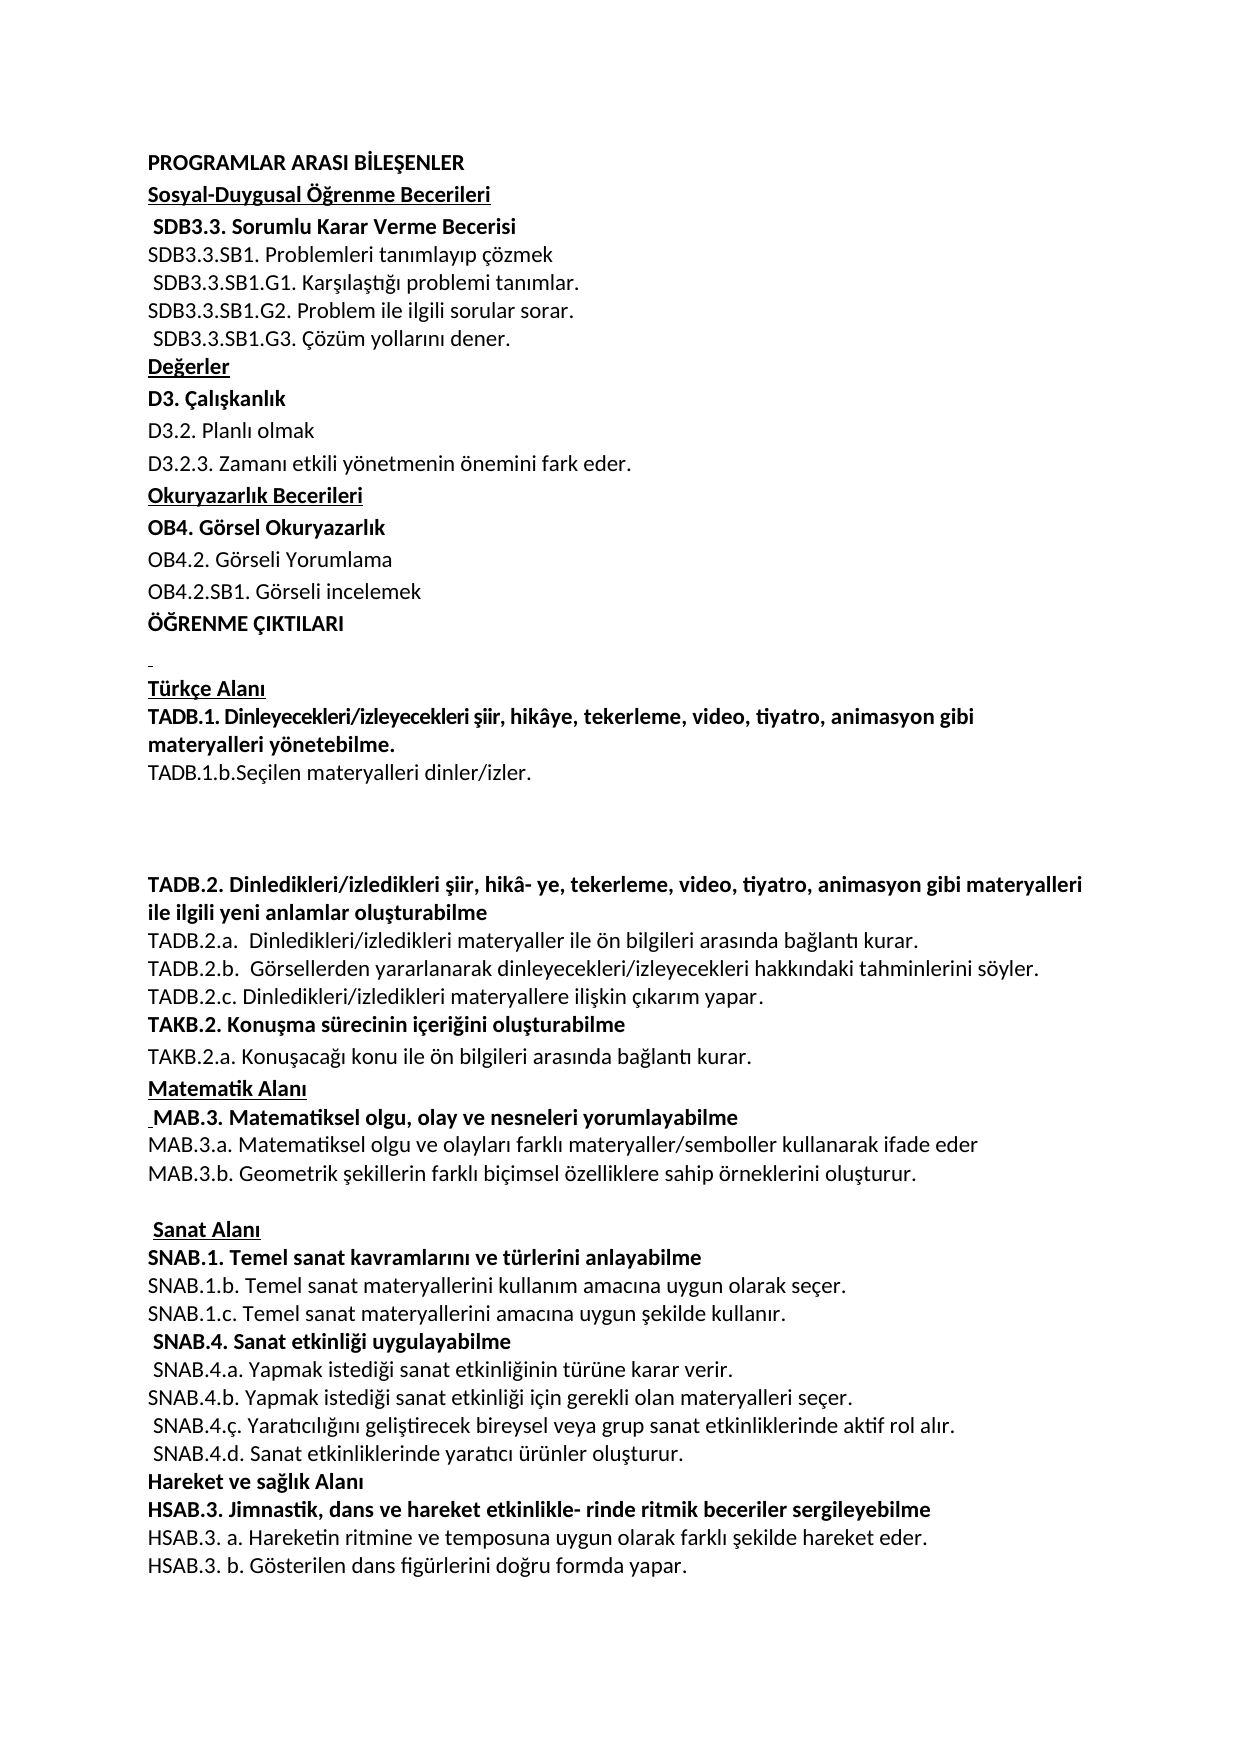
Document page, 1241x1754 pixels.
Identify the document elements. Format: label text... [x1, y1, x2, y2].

text SDB3.3. Sorumlu Karar Verme Becerisi [148, 212, 1093, 240]
text D3. Çalışkanlık [148, 384, 1093, 412]
text OB4.2. Görseli Yorumlama [148, 545, 1093, 573]
text SNAB.4.b. Yapmak istediği sanat etkinliği için gerekli olan materyalleri seçer. [148, 1383, 1093, 1411]
text TADB.2. Dinledikleri/izledikleri şiir, hikâ- ye, tekerleme, video, tiyatro, animasyon gibi materyalleri ile ilgili yeni anlamlar oluşturabilme [148, 870, 1093, 926]
text MAB.3. Matematiksel olgu, olay ve nesneleri yorumlayabilme [148, 1103, 1093, 1131]
text D3.2.3. Zamanı etkili yönetmenin önemini fark eder. [148, 449, 1093, 477]
text OB4.2.SB1. Görseli incelemek [148, 577, 1093, 605]
text TADB.1. Dinleyecekleri/izleyecekleri şiir, hikâye, tekerleme, video, tiyatro, animasyon gibi materyalleri yönetebilme. [148, 702, 1093, 758]
text D3.2. Planlı olmak [148, 416, 1093, 444]
text SDB3.3.SB1. Problemleri tanımlayıp çözmek [148, 240, 1093, 268]
text SNAB.4.d. Sanat etkinliklerinde yaratıcı ürünler oluşturur. [148, 1439, 1093, 1467]
text OB4. Görsel Okuryazarlık [148, 513, 1093, 541]
text SDB3.3.SB1.G2. Problem ile ilgili sorular sorar. [148, 296, 1093, 324]
text TADB.1.b.Seçilen materyalleri dinler/izler. [148, 758, 1093, 786]
text TAKB.2.a. Konuşacağı konu ile ön bilgileri arasında bağlantı kurar. [148, 1042, 1093, 1070]
text PROGRAMLAR ARASI BİLEŞENLER [148, 148, 1093, 176]
text HSAB.3. a. Hareketin ritmine ve temposuna uygun olarak farklı şekilde hareket eder. [148, 1523, 1093, 1551]
text SDB3.3.SB1.G3. Çözüm yollarını dener. [148, 324, 1093, 352]
text HSAB.3. b. Gösterilen dans figürlerini doğru formda yapar. [148, 1551, 1093, 1579]
text SDB3.3.SB1.G1. Karşılaştığı problemi tanımlar. [148, 268, 1093, 296]
text HSAB.3. Jimnastik, dans ve hareket etkinlikle- rinde ritmik beceriler sergileyebilme [148, 1495, 1093, 1523]
text Sanat Alanı [148, 1215, 1093, 1243]
text Sosyal-Duygusal Öğrenme Becerileri [148, 180, 1093, 208]
text Hareket ve sağlık Alanı [148, 1467, 1093, 1495]
text SNAB.4.a. Yapmak istediği sanat etkinliğinin türüne karar verir. [148, 1355, 1093, 1383]
text Türkçe Alanı [148, 674, 1093, 702]
text TADB.2.b. Görsellerden yararlanarak dinleyecekleri/izleyecekleri hakkındaki tahminlerini söyler. [148, 954, 1093, 982]
text MAB.3.a. Matematiksel olgu ve olayları farklı materyaller/semboller kullanarak ifade eder [148, 1131, 1093, 1159]
text Matematik Alanı [148, 1074, 1093, 1103]
text SNAB.4.ç. Yaratıcılığını geliştirecek bireysel veya grup sanat etkinliklerinde aktif rol alır. [148, 1411, 1093, 1439]
text TADB.2.a. Dinledikleri/izledikleri materyaller ile ön bilgileri arasında bağlantı kurar. [148, 926, 1093, 954]
text TADB.2.c. Dinledikleri/izledikleri materyallere ilişkin çıkarım yapar. [148, 982, 1093, 1010]
text SNAB.4. Sanat etkinliği uygulayabilme [148, 1327, 1093, 1355]
text MAB.3.b. Geometrik şekillerin farklı biçimsel özelliklere sahip örneklerini oluşturur. [148, 1159, 1093, 1187]
text SNAB.1.b. Temel sanat materyallerini kullanım amacına uygun olarak seçer. SNAB.1.c. Temel sanat materyallerini amacına uygun şekilde kullanır. [148, 1271, 1093, 1327]
text TAKB.2. Konuşma sürecinin içeriğini oluşturabilme [148, 1010, 1093, 1038]
text Okuryazarlık Becerileri [148, 481, 1093, 509]
text ÖĞRENME ÇIKTILARI [148, 609, 1093, 638]
text Değerler [148, 352, 1093, 380]
text SNAB.1. Temel sanat kavramlarını ve türlerini anlayabilme [148, 1243, 1093, 1271]
